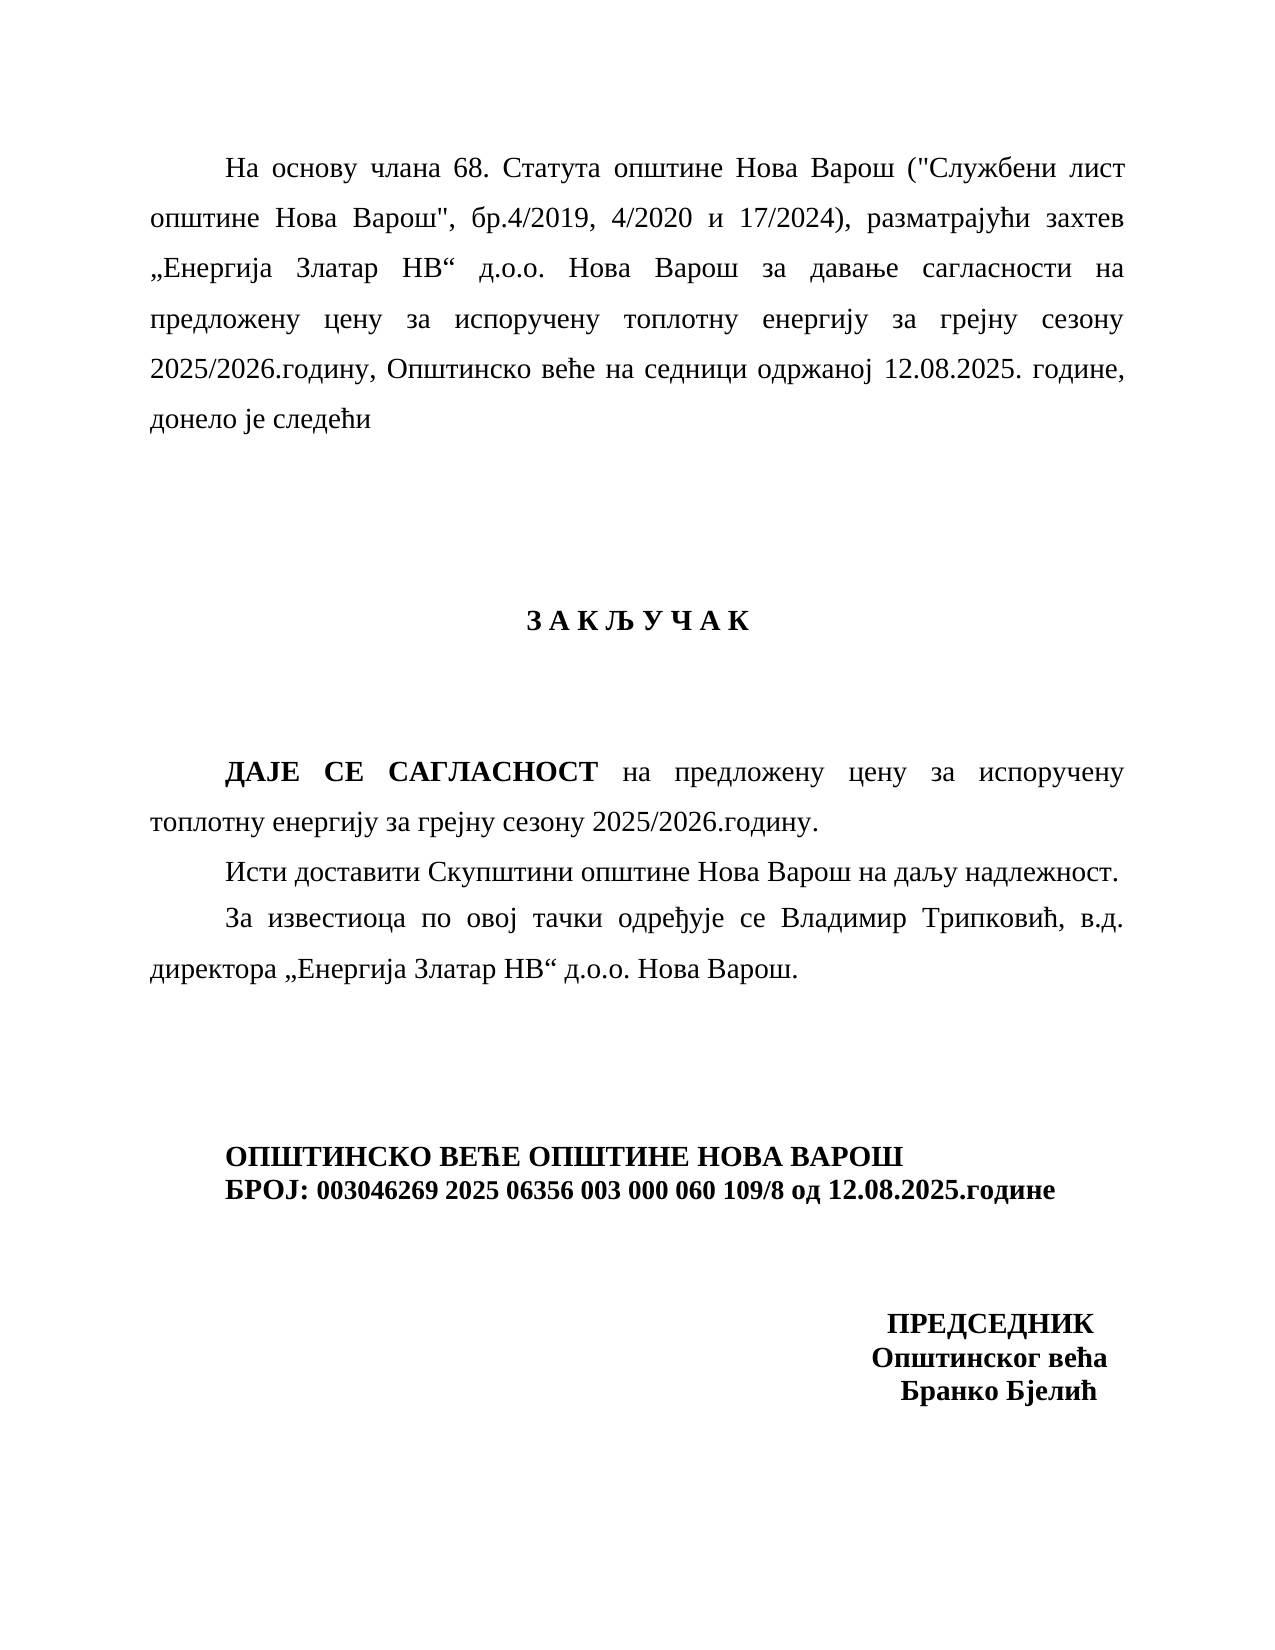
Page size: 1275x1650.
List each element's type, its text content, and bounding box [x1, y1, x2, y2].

text Општинског већа [666, 1340, 1125, 1373]
text ОПШТИНСКО ВЕЋЕ ОПШТИНЕ НОВА ВАРОШ [112, 1139, 1125, 1172]
text З А К Љ У Ч А К [37, 603, 1125, 636]
text За известиоца по овој тачки одређује се Владимир Трипковић, в.д. директора „Енергија Златар НВ“ д.о.о. Нова Варош. [150, 900, 1125, 984]
text БРОЈ: 003046269 2025 06356 003 000 060 109/8 од 12.08.2025.године [112, 1172, 1125, 1206]
text ДАЈЕ СЕ САГЛАСНОСТ на предложену цену за испоручену топлотну енергију за грејну сезону 2025/2026.годину. [150, 754, 1125, 838]
text На основу члана 68. Статута општине Нова Варош ("Службени лист општине Нова Варош", бр.4/2019, 4/2020 и 17/2024), разматрајући захтев „Енергија Златар НВ“ д.о.о. Нова Варош за давање сагласности на предложену цену за испоручену топлотну енергију за грејну сезону 2025/2026.годину, Општинско веће на седници одржаној 12.08.2025. године, донело је следећи [150, 150, 1125, 435]
text Бранко Бјелић [740, 1373, 1125, 1407]
text Исти доставити Скупштини општине Нова Варош на даљу надлежност. [150, 854, 1125, 888]
text ПРЕДСЕДНИК [666, 1306, 1125, 1340]
